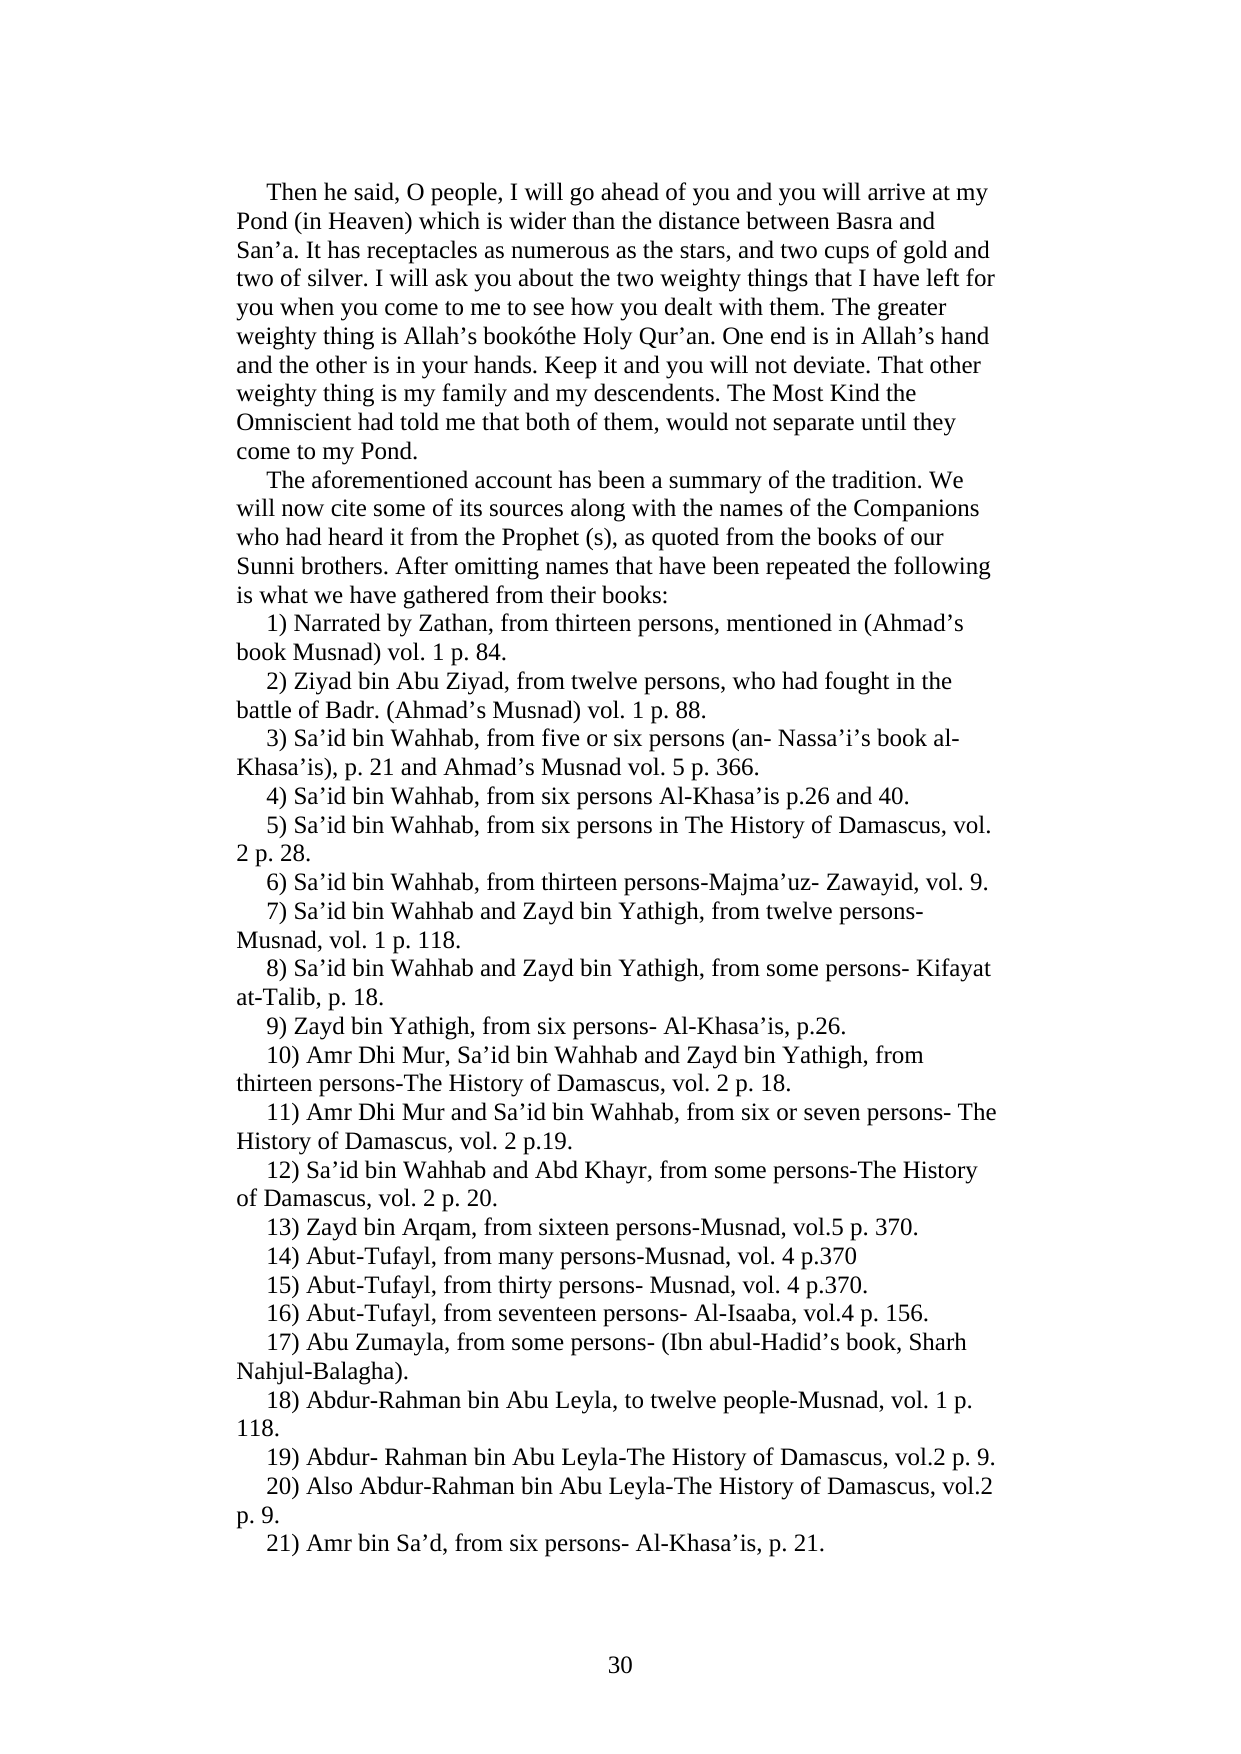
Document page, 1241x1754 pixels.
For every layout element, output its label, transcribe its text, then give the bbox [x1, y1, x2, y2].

text 13) Zayd bin Arqam, from sixteen persons-Musnad, vol.5 p. 370. [236, 1212, 1004, 1241]
text 7) Sa’id bin Wahhab and Zayd bin Yathigh, from twelve persons- Musnad, vol. 1 p. 118. [236, 896, 1004, 953]
text 10) Amr Dhi Mur, Sa’id bin Wahhab and Zayd bin Yathigh, from thirteen persons-The History of Damascus, vol. 2 p. 18. [236, 1040, 1004, 1097]
text 4) Sa’id bin Wahhab, from six persons Al-Khasa’is p.26 and 40. [236, 781, 1004, 810]
text 16) Abut-Tufayl, from seventeen persons- Al-Isaaba, vol.4 p. 156. [236, 1298, 1004, 1327]
text Then he said, O people, I will go ahead of you and you will arrive at my Pond (in Heaven) which is wider than the distance between Basra and San’a. It has receptacles as numerous as the stars, and two cups of gold and two of silver. I will ask you about the two weighty things that I have left for you when you come to me to see how you dealt with them. The greater weighty thing is Allah’s bookóthe Holy Qur’an. One end is in Allah’s hand and the other is in your hands. Keep it and you will not deviate. That other weighty thing is my family and my descendents. The Most Kind the Omniscient had told me that both of them, would not separate until they come to my Pond. [236, 177, 1004, 465]
text 3) Sa’id bin Wahhab, from five or six persons (an- Nassa’i’s book al-Khasa’is), p. 21 and Ahmad’s Musnad vol. 5 p. 366. [236, 723, 1004, 781]
text 1) Narrated by Zathan, from thirteen persons, mentioned in (Ahmad’s book Musnad) vol. 1 p. 84. [236, 608, 1004, 666]
text 15) Abut-Tufayl, from thirty persons- Musnad, vol. 4 p.370. [236, 1270, 1004, 1298]
text 14) Abut-Tufayl, from many persons-Musnad, vol. 4 p.370 [236, 1241, 1004, 1270]
text The aforementioned account has been a summary of the tradition. We will now cite some of its sources along with the names of the Companions who had heard it from the Prophet (s), as quoted from the books of our Sunni brothers. After omitting names that have been repeated the following is what we have gathered from their books: [236, 465, 1004, 608]
text 6) Sa’id bin Wahhab, from thirteen persons-Majma’uz- Zawayid, vol. 9. [236, 867, 1004, 896]
text 19) Abdur- Rahman bin Abu Leyla-The History of Damascus, vol.2 p. 9. [236, 1442, 1004, 1471]
text 21) Amr bin Sa’d, from six persons- Al-Khasa’is, p. 21. [236, 1528, 1004, 1557]
text 5) Sa’id bin Wahhab, from six persons in The History of Damascus, vol. 2 p. 28. [236, 810, 1004, 867]
text 2) Ziyad bin Abu Ziyad, from twelve persons, who had fought in the battle of Badr. (Ahmad’s Musnad) vol. 1 p. 88. [236, 666, 1004, 723]
text 17) Abu Zumayla, from some persons- (Ibn abul-Hadid’s book, Sharh Nahjul-Balagha). [236, 1327, 1004, 1385]
text 12) Sa’id bin Wahhab and Abd Khayr, from some persons-The History of Damascus, vol. 2 p. 20. [236, 1155, 1004, 1212]
text 8) Sa’id bin Wahhab and Zayd bin Yathigh, from some persons- Kifayat at-Talib, p. 18. [236, 953, 1004, 1011]
text 20) Also Abdur-Rahman bin Abu Leyla-The History of Damascus, vol.2 p. 9. [236, 1471, 1004, 1528]
text 9) Zayd bin Yathigh, from six persons- Al-Khasa’is, p.26. [236, 1011, 1004, 1040]
text 11) Amr Dhi Mur and Sa’id bin Wahhab, from six or seven persons- The History of Damascus, vol. 2 p.19. [236, 1097, 1004, 1155]
text 18) Abdur-Rahman bin Abu Leyla, to twelve people-Musnad, vol. 1 p. 118. [236, 1385, 1004, 1442]
